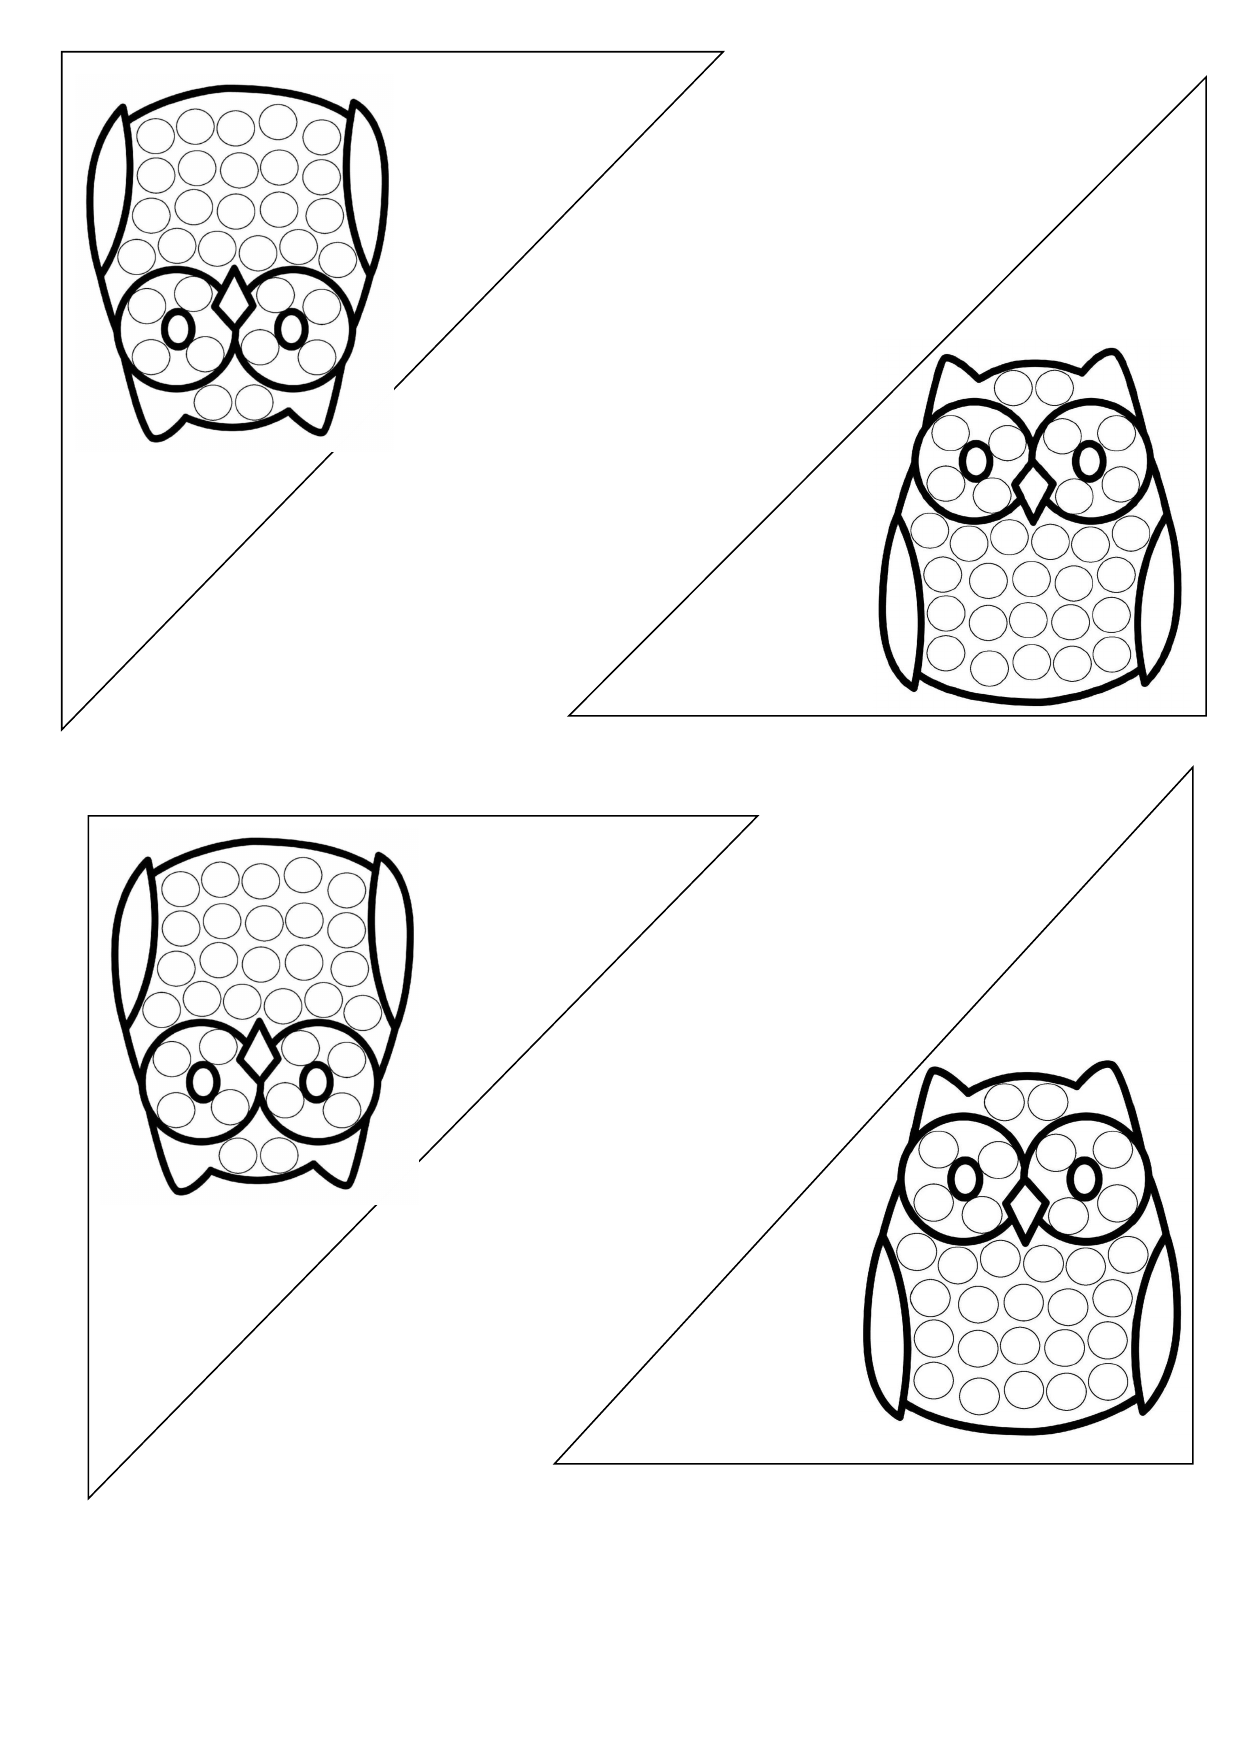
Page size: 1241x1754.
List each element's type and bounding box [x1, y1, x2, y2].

picture [872, 339, 1192, 715]
picture [857, 1050, 931, 1131]
picture [99, 828, 419, 1205]
picture [872, 339, 942, 409]
picture [857, 1050, 1192, 1447]
picture [74, 74, 394, 452]
